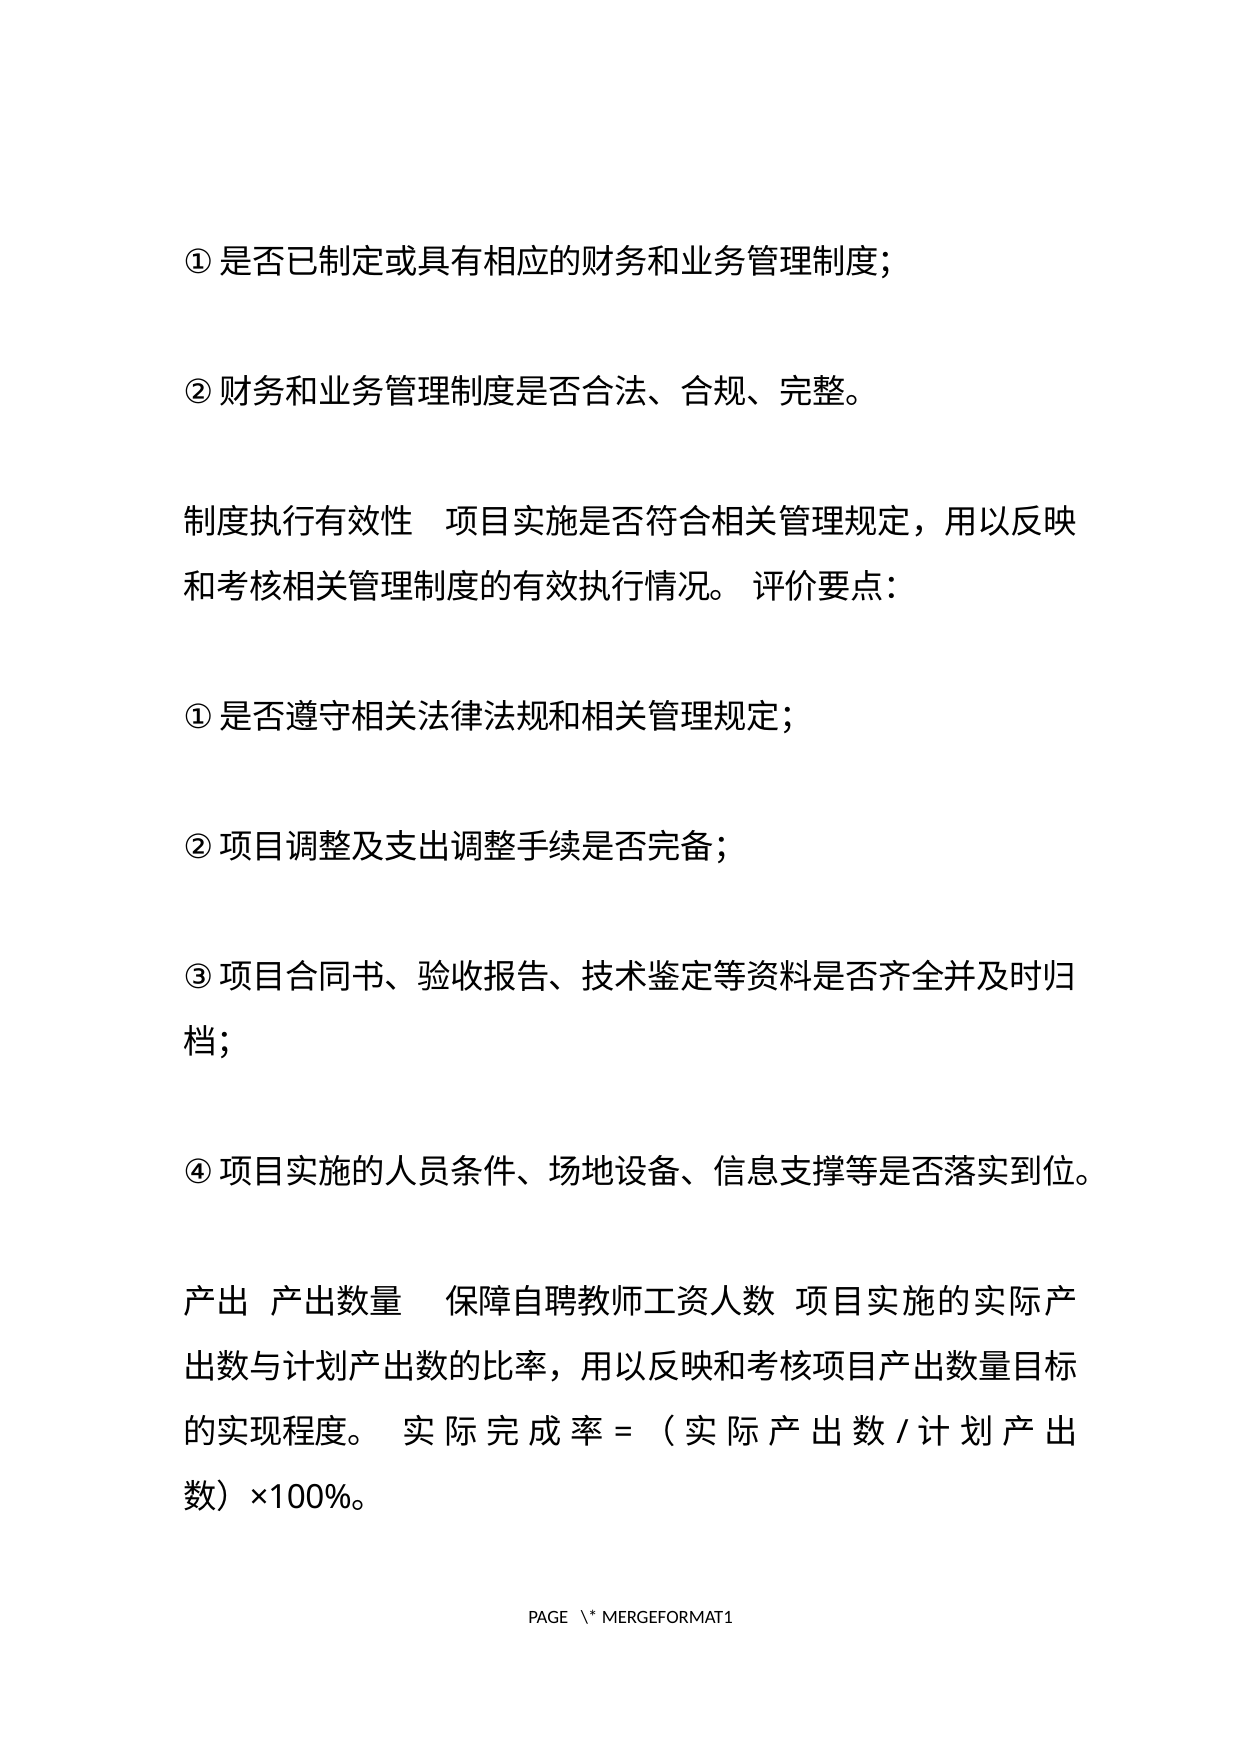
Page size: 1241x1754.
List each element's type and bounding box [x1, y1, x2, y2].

text [183, 162, 1078, 1527]
